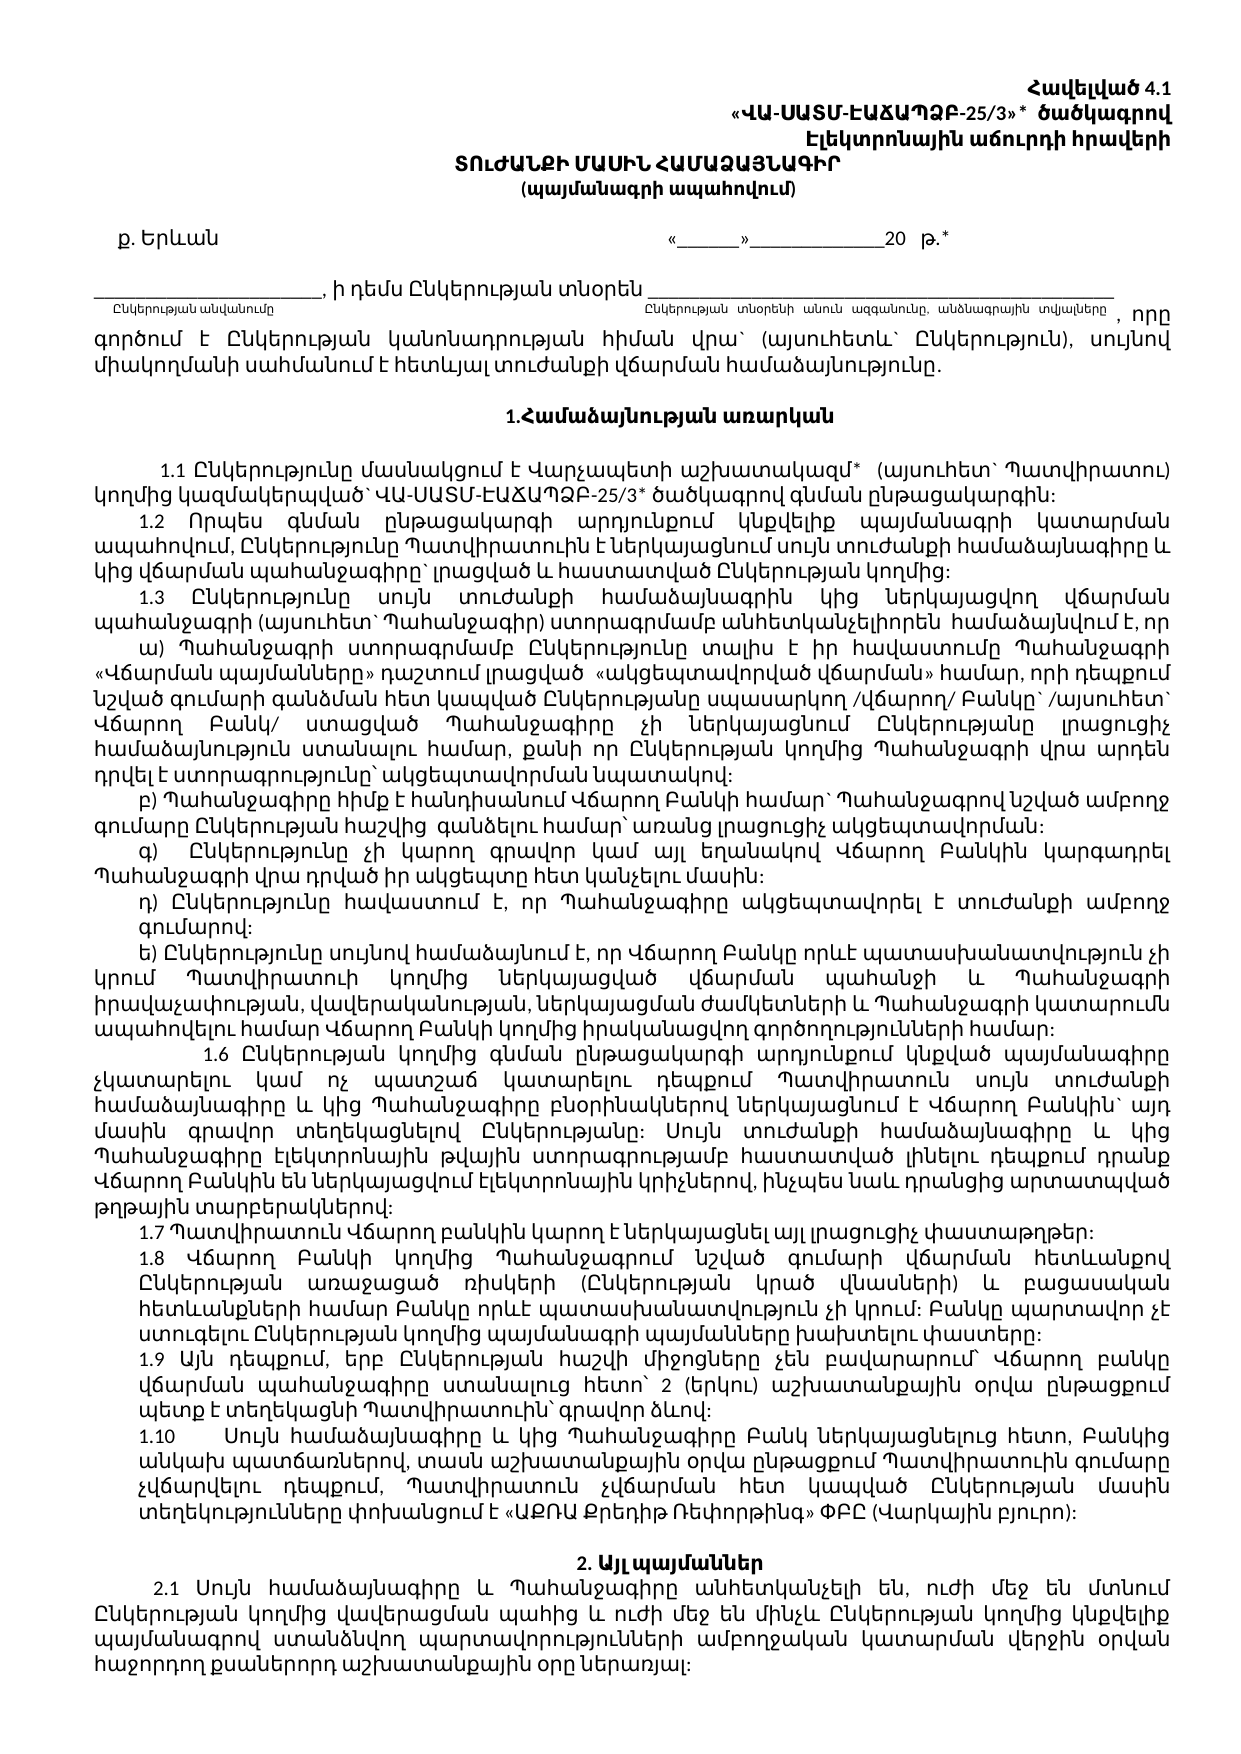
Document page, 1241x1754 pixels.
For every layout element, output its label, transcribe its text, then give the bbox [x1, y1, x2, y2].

text 1.7 Պատվիրատուն Վճարող բանկին կարող է ներկայացնել այլ լրացուցիչ փաստաթղթեր: [138, 1219, 1171, 1245]
text Էլեկտրոնային աճուրդի հրավերի [94, 126, 1171, 151]
text ա) Պահանջագրի ստորագրմամբ Ընկերությունը տալիս է իր հավաստումը Պահանջագրի «Վճարման պայմանները» դաշտում լրացված «ակցեպտավորված վճարման» համար, որի դեպքում նշված գումարի գանձման հետ կապված Ընկերությանը սպասարկող /վճարող/ Բանկը` /այսուհետ` Վճարող Բանկ/ ստացված Պահանջագիրը չի ներկայացնում Ընկերությանը լրացուցիչ համաձայնություն ստանալու համար, քանի որ Ընկերության կողմից Պահանջագրի վրա արդեն դրվել է ստորագրությունը՝ ակցեպտավորման նպատակով: [94, 635, 1171, 787]
text 1.10 Սույն համաձայնագիրը և կից Պահանջագիրը Բանկ ներկայացնելուց հետո, Բանկից անկախ պատճառներով, տասն աշխատանքային օրվա ընթացքում Պատվիրատուին գումարը չվճարվելու դեպքում, Պատվիրատուն չվճարման հետ կապված Ընկերության մասին տեղեկությունները փոխանցում է «ԱՔՌԱ Քրեդիթ Ռեփորթինգ» ՓԲԸ (Վարկային բյուրո): [138, 1423, 1171, 1524]
text «ՎԱ-ՍԱՏՄ-ԷԱՃԱՊՁԲ-25/3»* ծածկագրով [94, 100, 1171, 126]
text 1.6 Ընկերության կողմից գնման ընթացակարգի արդյունքում կնքված պայմանագիրը չկատարելու կամ ոչ պատշաճ կատարելու դեպքում Պատվիրատուն սույն տուժանքի համաձայնագիրը և կից Պահանջագիրը բնօրինակներով ներկայացնում է Վճարող Բանկին` այդ մասին գրավոր տեղեկացնելով Ընկերությանը: Սույն տուժանքի համաձայնագիրը և կից Պահանջագիրը էլեկտրոնային թվային ստորագրությամբ հաստատված լինելու դեպքում դրանք Վճարող Բանկին են ներկայացվում էլեկտրոնային կրիչներով, ինչպես նաև դրանցից արտատպված թղթային տարբերակներով: [94, 1042, 1171, 1219]
text 1.Համաձայնության առարկան [169, 403, 1171, 428]
text 2.1 Սույն համաձայնագիրը և Պահանջագիրը անհետկանչելի են, ուժի մեջ են մտնում Ընկերության կողմից վավերացման պահից և ուժի մեջ են մինչև Ընկերության կողմից կնքվելիք պայմանագրով ստանձնվող պարտավորությունների ամբողջական կատարման վերջին օրվան հաջորդող քսաներորդ աշխատանքային օրը ներառյալ: [94, 1575, 1171, 1677]
text 1.9 Այն դեպքում, երբ Ընկերության հաշվի միջոցները չեն բավարարում՝ Վճարող բանկը վճարման պահանջագիրը ստանալուց հետո՝ 2 (երկու) աշխատանքային օրվա ընթացքում պետք է տեղեկացնի Պատվիրատուին՝ գրավոր ձևով: [138, 1347, 1171, 1423]
text գ) Ընկերությունը չի կարող գրավոր կամ այլ եղանակով Վճարող Բանկին կարգադրել Պահանջագրի վրա դրված իր ակցեպտը հետ կանչելու մասին: [94, 838, 1171, 889]
text ______________________, ի դեմս Ընկերության տնօրեն _____________________________________________ [94, 276, 1171, 301]
text Հավելված 4.1 [94, 75, 1171, 100]
text (պայմանագրի ապահովում) [94, 177, 1171, 199]
text ՏՈւԺԱՆՔԻ ՄԱՍԻՆ ՀԱՄԱՁԱՅՆԱԳԻՐ [94, 151, 1171, 177]
text 1.2 Որպես գնման ընթացակարգի արդյունքում կնքվելիք պայմանագրի կատարման ապահովում, Ընկերությունը Պատվիրատուին է ներկայացնում սույն տուժանքի համաձայնագիրը և կից վճարման պահանջագիրը` լրացված և հաստատված Ընկերության կողմից: [94, 508, 1171, 584]
text ե) Ընկերությունը սույնով համաձայնում է, որ Վճարող Բանկը որևէ պատասխանատվություն չի կրում Պատվիրատուի կողմից ներկայացված վճարման պահանջի և Պահանջագրի իրավաչափության, վավերականության, ներկայացման ժամկետների և Պահանջագրի կատարումն ապահովելու համար Վճարող Բանկի կողմից իրականացվող գործողությունների համար: [94, 940, 1171, 1042]
text 1.1 Ընկերությունը մասնակցում է Վարչապետի աշխատակազմ* (այսուհետ` Պատվիրատու) կողմից կազմակերպված` ՎԱ-ՍԱՏՄ-ԷԱՃԱՊՁԲ-25/3* ծածկագրով գնման ընթացակարգին: [94, 457, 1171, 508]
text բ) Պահանջագիրը հիմք է հանդիսանում Վճարող Բանկի համար` Պահանջագրով նշված ամբողջ գումարը Ընկերության հաշվից գանձելու համար՝ առանց լրացուցիչ ակցեպտավորման: [94, 787, 1171, 838]
text Ընկերության անվանումը Ընկերության տնօրենի անուն ազգանունը, անձնագրային տվյալները , որը գործում է Ընկերության կանոնադրության հիման վրա` (այսուհետև` Ընկերություն), սույնով միակողմանի սահմանում է հետևյալ տուժանքի վճարման համաձայնությունը. [94, 301, 1171, 377]
text ք. Երևան «______»_____________20 թ.* [94, 225, 1171, 250]
text 1.3 Ընկերությունը սույն տուժանքի համաձայնագրին կից ներկայացվող վճարման պահանջագրի (այսուհետ` Պահանջագիր) ստորագրմամբ անհետկանչելիորեն համաձայնվում է, որ [94, 584, 1171, 635]
text դ) Ընկերությունը հավաստում է, որ Պահանջագիրը ակցեպտավորել է տուժանքի ամբողջ գումարով: [138, 889, 1171, 940]
text 1.8 Վճարող Բանկի կողմից Պահանջագրում նշված գումարի վճարման հետևանքով Ընկերության առաջացած ռիսկերի (Ընկերության կրած վնասների) և բացասական հետևանքների համար Բանկը որևէ պատասխանատվություն չի կրում: Բանկը պարտավոր չէ ստուգելու Ընկերության կողմից պայմանագրի պայմանները խախտելու փաստերը: [138, 1245, 1171, 1347]
text 2. Այլ պայմաններ [169, 1550, 1171, 1575]
